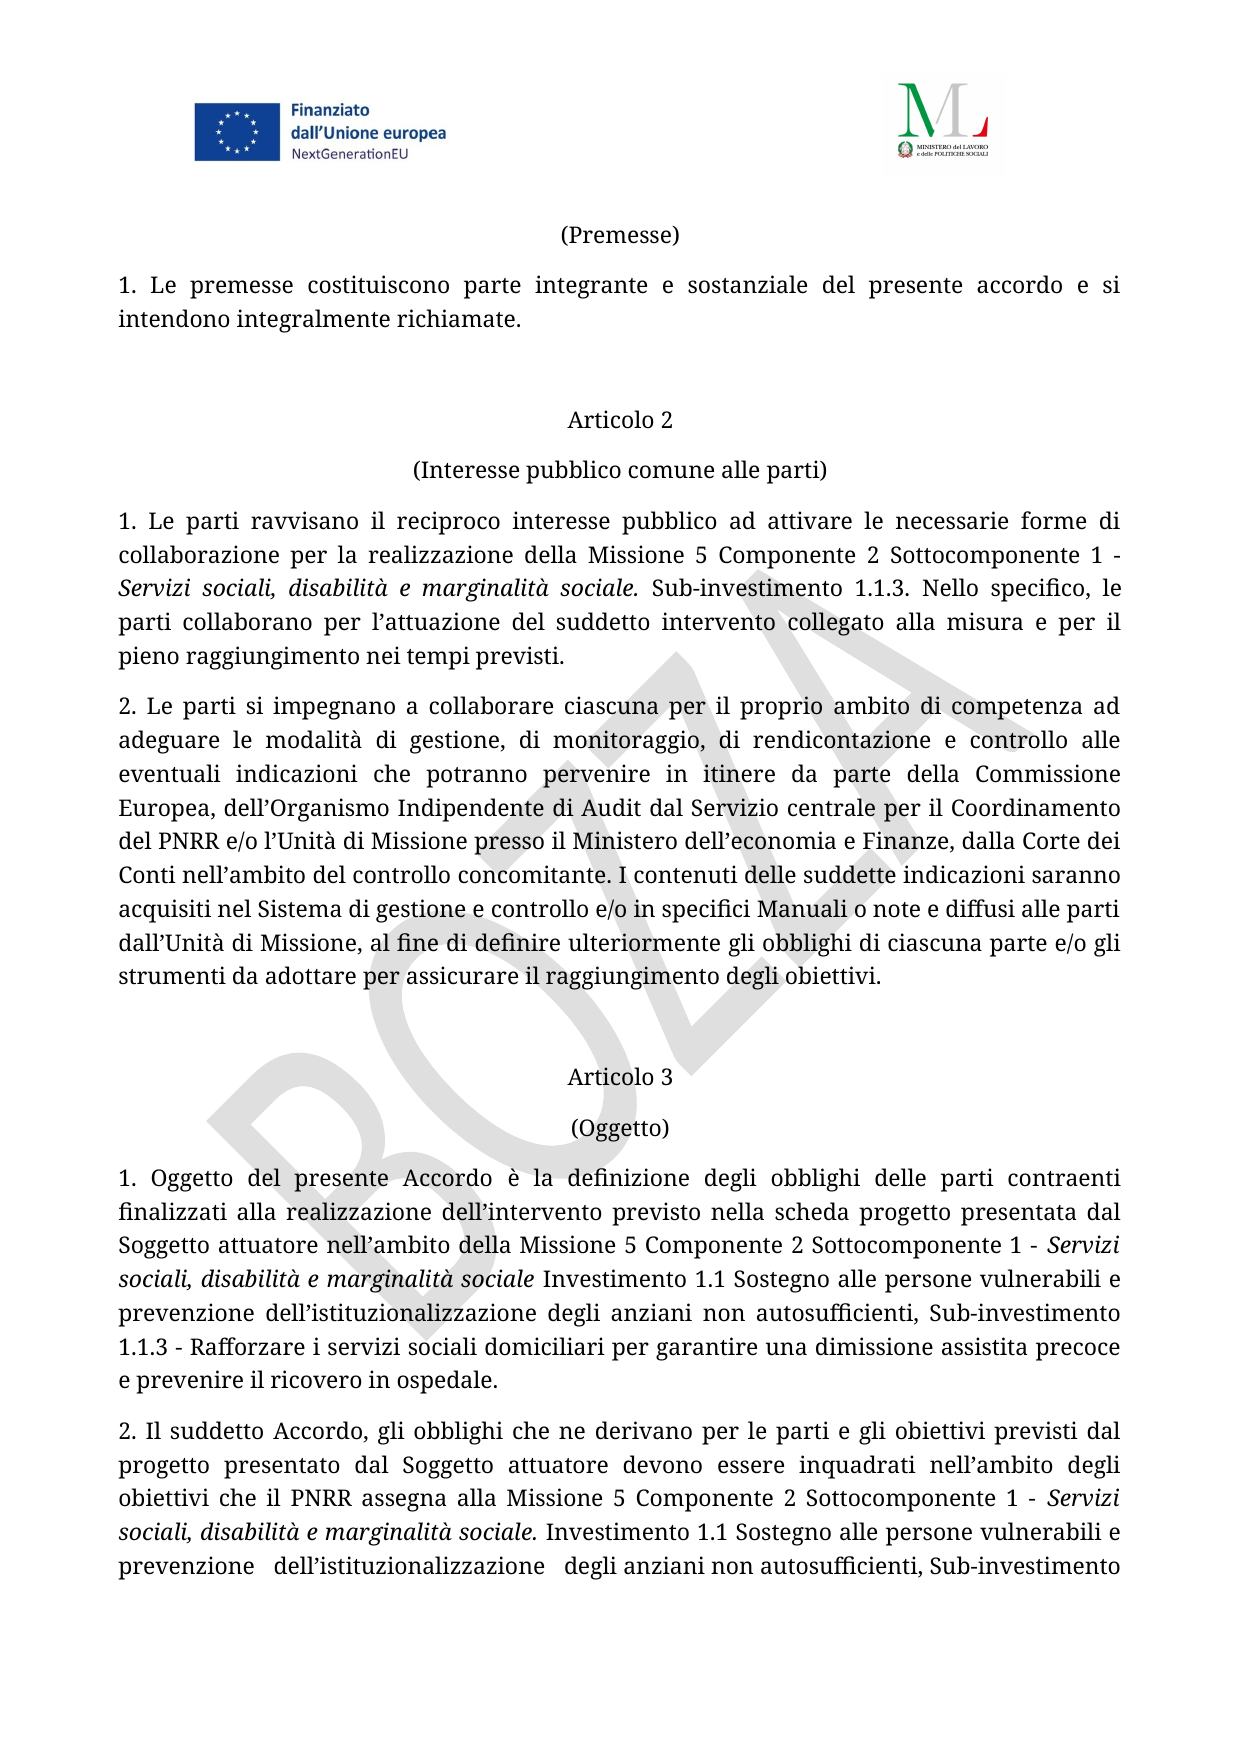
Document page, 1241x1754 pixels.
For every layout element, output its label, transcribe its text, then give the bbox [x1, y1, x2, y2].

text 1. Oggetto del presente Accordo è la definizione degli obblighi delle parti contraenti finalizzati alla realizzazione dell’intervento previsto nella scheda progetto presentata dal Soggetto attuatore nell’ambito della Missione 5 Componente 2 Sottocomponente 1 - Servizi sociali, disabilità e marginalità sociale Investimento 1.1 Sostegno alle persone vulnerabili e prevenzione dell’istituzionalizzazione degli anziani non autosufficienti, Sub-investimento 1.1.3 - Rafforzare i servizi sociali domiciliari per garantire una dimissione assistita precoce e prevenire il ricovero in ospedale. [118, 1162, 1122, 1396]
text Articolo 2 [118, 404, 1122, 435]
picture [881, 73, 1007, 178]
picture [193, 97, 453, 163]
text (Premesse) [118, 219, 1122, 250]
text 2. Le parti si impegnano a collaborare ciascuna per il proprio ambito di competenza ad adeguare le modalità di gestione, di monitoraggio, di rendicontazione e controllo alle eventuali indicazioni che potranno pervenire in itinere da parte della Commissione Europea, dell’Organismo Indipendente di Audit dal Servizio centrale per il Coordinamento del PNRR e/o l’Unità di Missione presso il Ministero dell’economia e Finanze, dalla Corte dei Conti nell’ambito del controllo concomitante. I contenuti delle suddette indicazioni saranno acquisiti nel Sistema di gestione e controllo e/o in specifici Manuali o note e diffusi alle parti dall’Unità di Missione, al fine di definire ulteriormente gli obblighi di ciascuna parte e/o gli strumenti da adottare per assicurare il raggiungimento degli obiettivi. [118, 690, 1122, 991]
text (Oggetto) [118, 1111, 1122, 1143]
text (Interesse pubblico comune alle parti) [118, 454, 1122, 486]
text 1. Le parti ravvisano il reciproco interesse pubblico ad attivare le necessarie forme di collaborazione per la realizzazione della Missione 5 Componente 2 Sottocomponente 1 - Servizi sociali, disabilità e marginalità sociale. Sub-investimento 1.1.3. Nello specifico, le parti collaborano per l’attuazione del suddetto intervento collegato alla misura e per il pieno raggiungimento nei tempi previsti. [118, 505, 1122, 671]
text 1. Le premesse costituiscono parte integrante e sostanziale del presente accordo e si intendono integralmente richiamate. [118, 269, 1122, 334]
text Articolo 3 [118, 1061, 1122, 1092]
